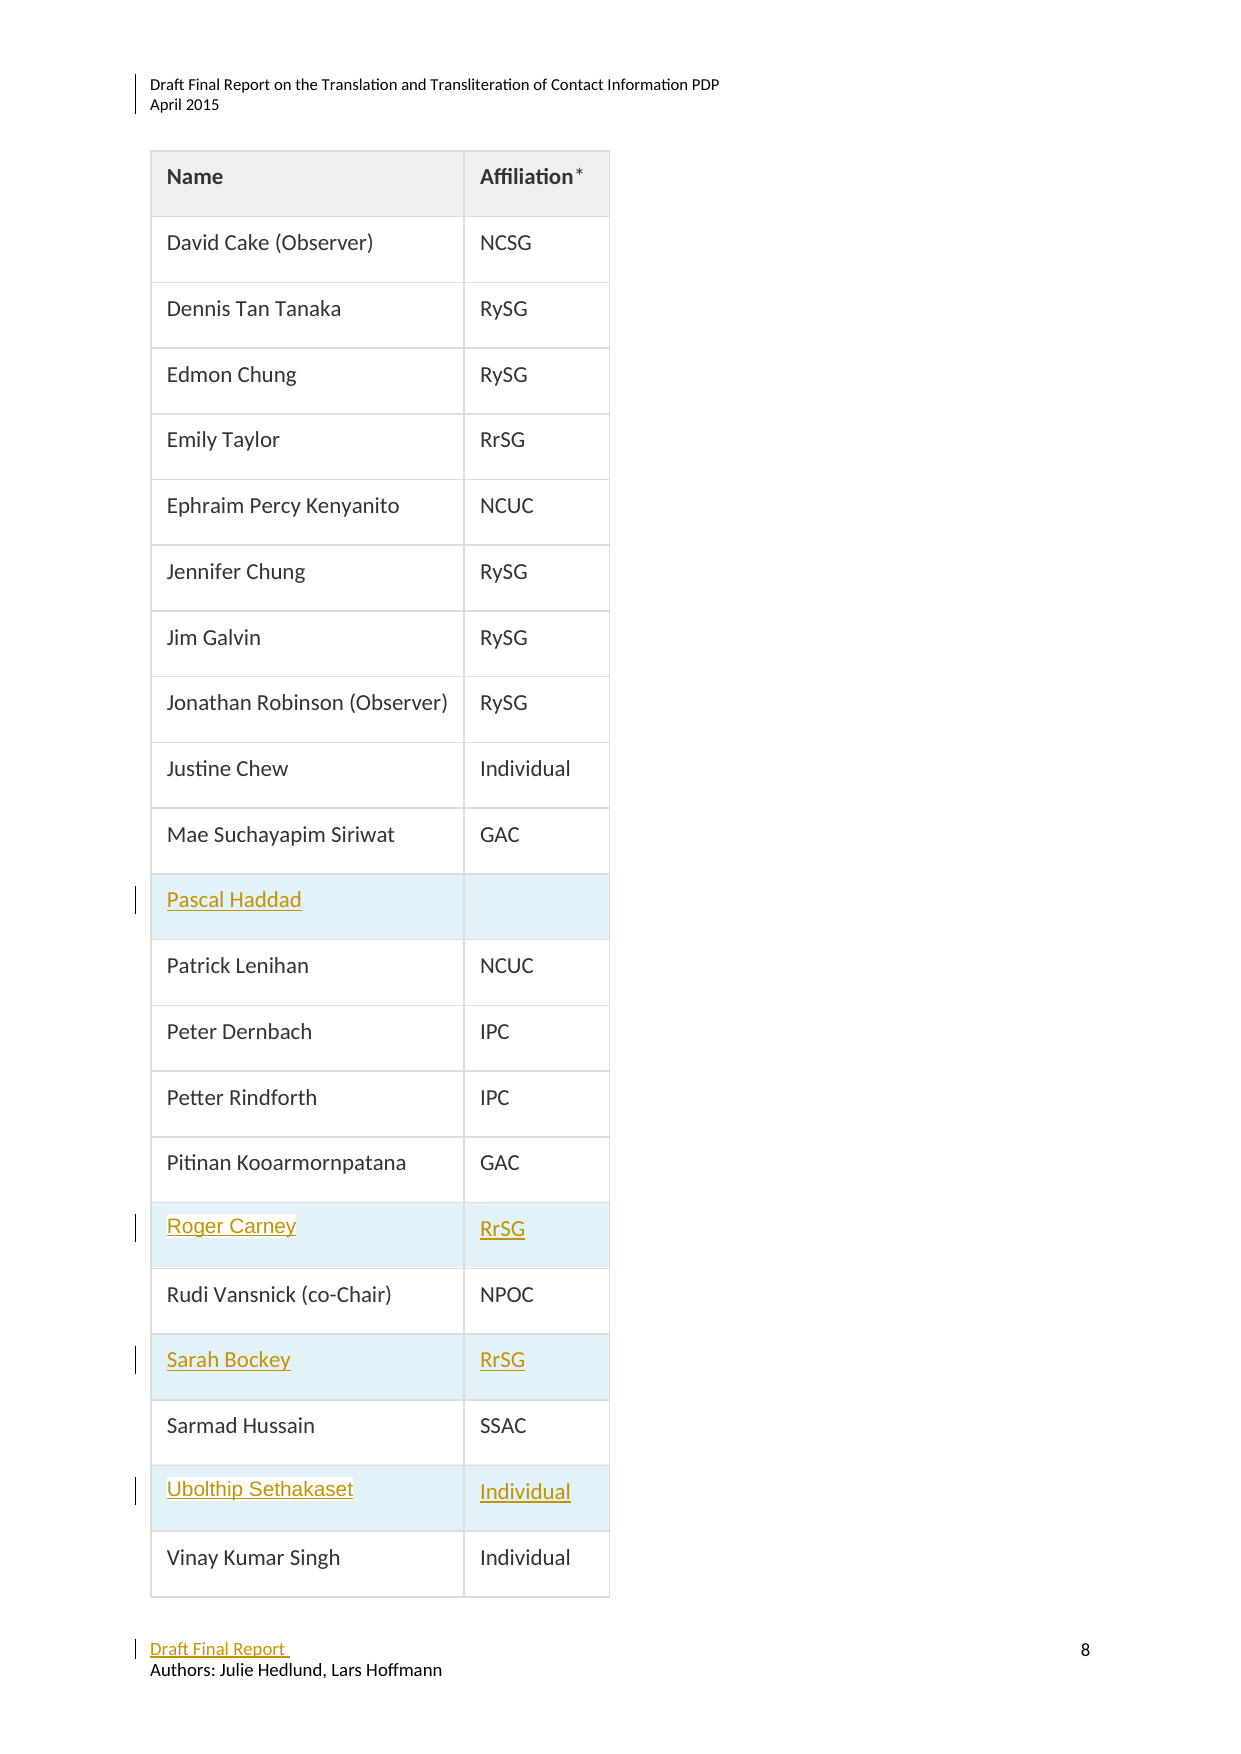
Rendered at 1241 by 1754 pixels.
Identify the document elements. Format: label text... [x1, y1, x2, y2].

table_cell Peter Dernbach [152, 1006, 463, 1070]
table_cell Individual [465, 743, 609, 807]
table_cell Vinay Kumar Singh [152, 1532, 463, 1596]
table_cell GAC [465, 1138, 609, 1202]
table_cell Patrick Lenihan [152, 940, 463, 1004]
table_cell Emily Taylor [152, 415, 463, 479]
table_cell David Cake (Observer) [152, 217, 463, 281]
table_header Affiliation* [465, 152, 609, 216]
table_cell Justine Chew [152, 743, 463, 807]
table_cell SSAC [465, 1401, 609, 1464]
table_cell Jim Galvin [152, 612, 463, 676]
table_cell IPC [465, 1072, 609, 1136]
table_cell GAC [465, 809, 609, 873]
table_cell Sarmad Hussain [152, 1401, 463, 1464]
table_cell NCUC [465, 940, 609, 1004]
table_cell RrSG [465, 415, 609, 479]
table_cell Edmon Chung [152, 349, 463, 413]
table_cell Pitinan Kooarmornpatana [152, 1138, 463, 1202]
table_header Name [152, 152, 463, 216]
table_cell RySG [465, 546, 609, 610]
table_cell RySG [465, 612, 609, 676]
table_cell Dennis Tan Tanaka [152, 283, 463, 347]
table_cell Ephraim Percy Kenyanito [152, 480, 463, 544]
table_cell IPC [465, 1006, 609, 1070]
table_cell RySG [465, 677, 609, 742]
table_cell Jonathan Robinson (Observer) [152, 677, 463, 742]
table_cell Rudi Vansnick (co-Chair) [152, 1269, 463, 1333]
table_cell Mae Suchayapim Siriwat [152, 809, 463, 873]
table_cell NCSG [465, 217, 609, 281]
table_cell Petter Rindforth [152, 1072, 463, 1136]
table_cell Jennifer Chung [152, 546, 463, 610]
table_cell NCUC [465, 480, 609, 544]
table_cell RySG [465, 283, 609, 347]
table_cell Individual [465, 1532, 609, 1596]
table_cell NPOC [465, 1269, 609, 1333]
table_cell RySG [465, 349, 609, 413]
